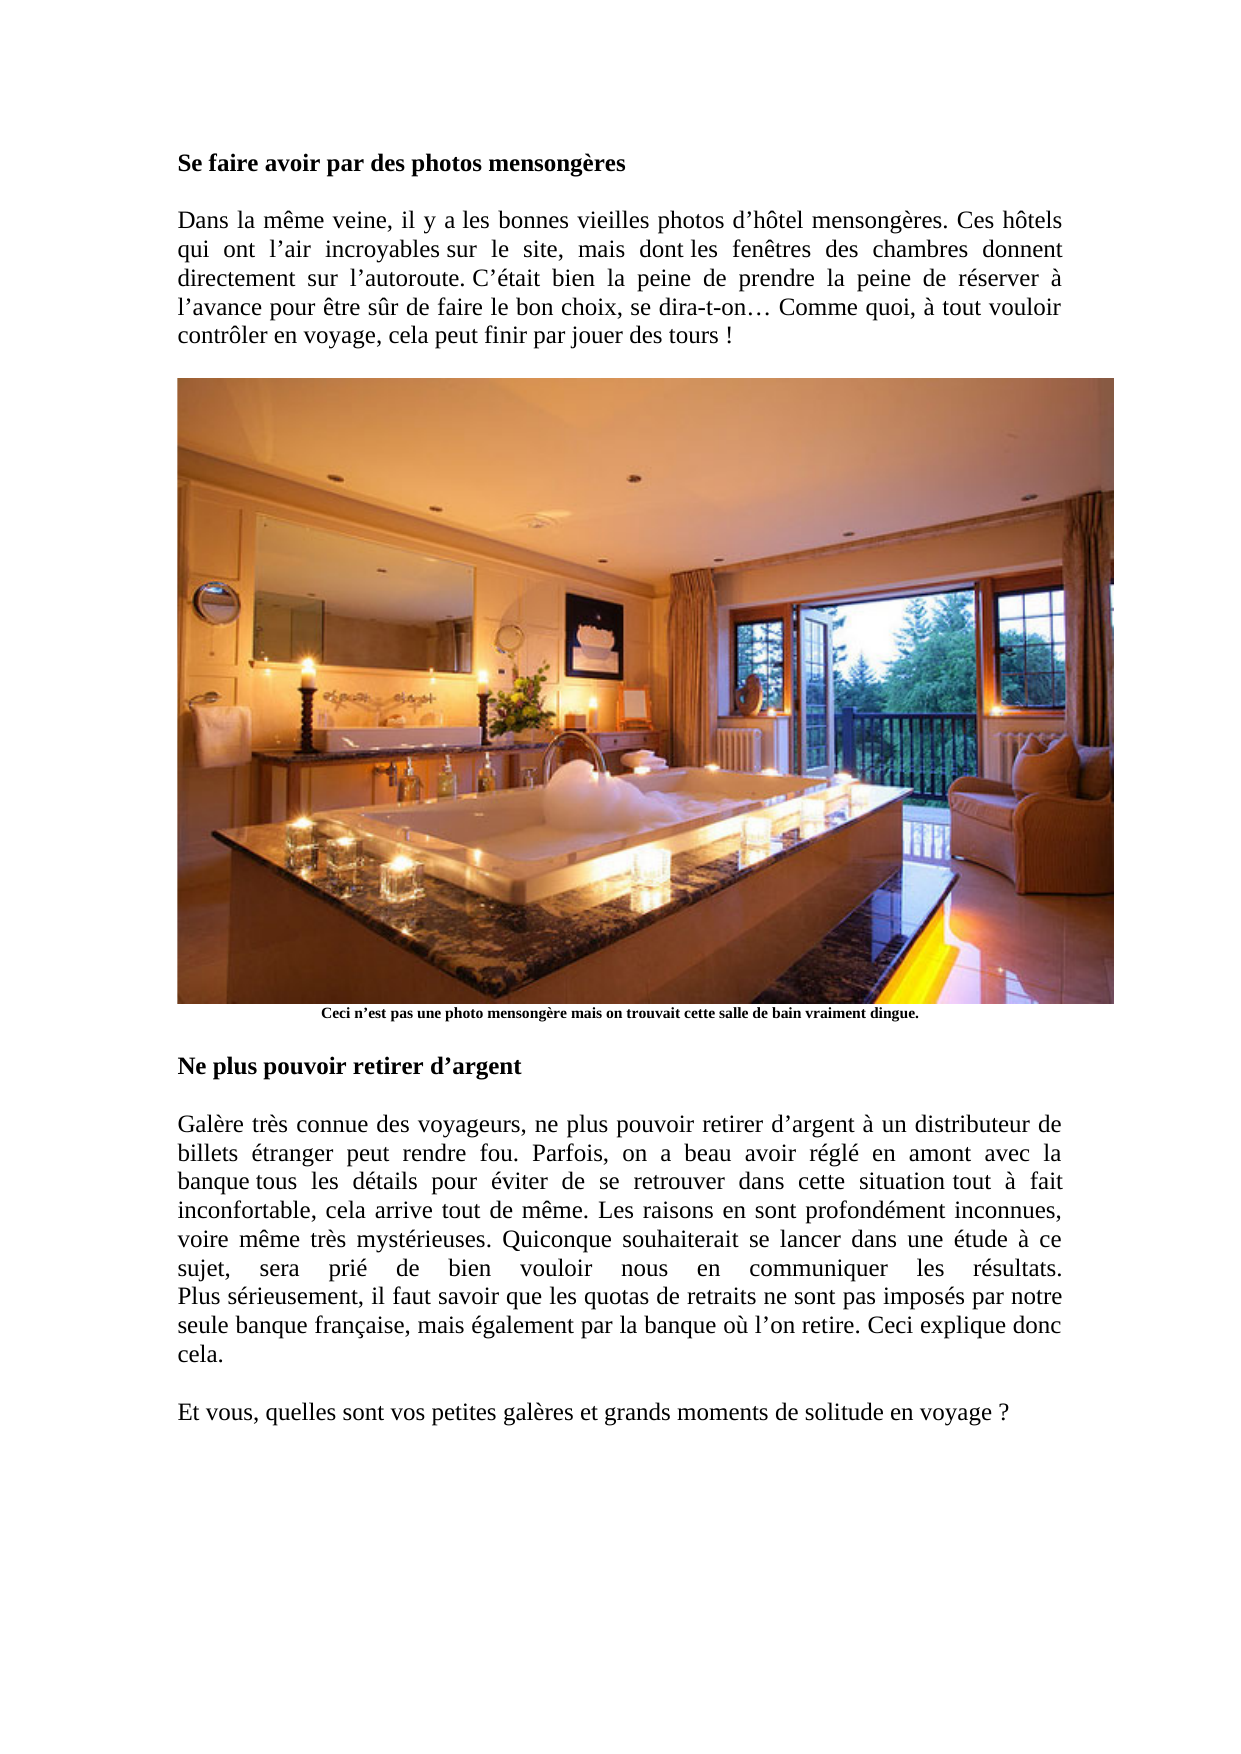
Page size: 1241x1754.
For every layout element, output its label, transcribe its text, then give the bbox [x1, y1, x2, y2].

text Ne plus pouvoir retirer d’argent [177, 1051, 1063, 1080]
text Se faire avoir par des photos mensongères [177, 148, 1063, 176]
text Ceci n’est pas une photo mensongère mais on trouvait cette salle de bain vraiment dingue. [177, 1004, 1063, 1022]
text Dans la même veine, il y a les bonnes vieilles photos d’hôtel mensongères. Ces hôtels qui ont l’air incroyables sur le site, mais dont les fenêtres des chambres donnent directement sur l’autoroute. C’était bien la peine de prendre la peine de réserver à l’avance pour être sûr de faire le bon choix, se dira-t-on… Comme quoi, à tout vouloir contrôler en voyage, cela peut finir par jouer des tours ! [177, 206, 1063, 349]
text Galère très connue des voyageurs, ne plus pouvoir retirer d’argent à un distributeur de billets étranger peut rendre fou. Parfois, on a beau avoir réglé en amont avec la banque tous les détails pour éviter de se retrouver dans cette situation tout à fait inconfortable, cela arrive tout de même. Les raisons en sont profondément inconnues, voire même très mystérieuses. Quiconque souhaiterait se lancer dans une étude à ce sujet, sera prié de bien vouloir nous en communiquer les résultats. Plus sérieusement, il faut savoir que les quotas de retraits ne sont pas imposés par notre seule banque française, mais également par la banque où l’on retire. Ceci explique donc cela. [177, 1109, 1063, 1368]
text Et vous, quelles sont vos petites galères et grands moments de solitude en voyage ? [177, 1397, 1063, 1426]
picture [177, 378, 1114, 1004]
